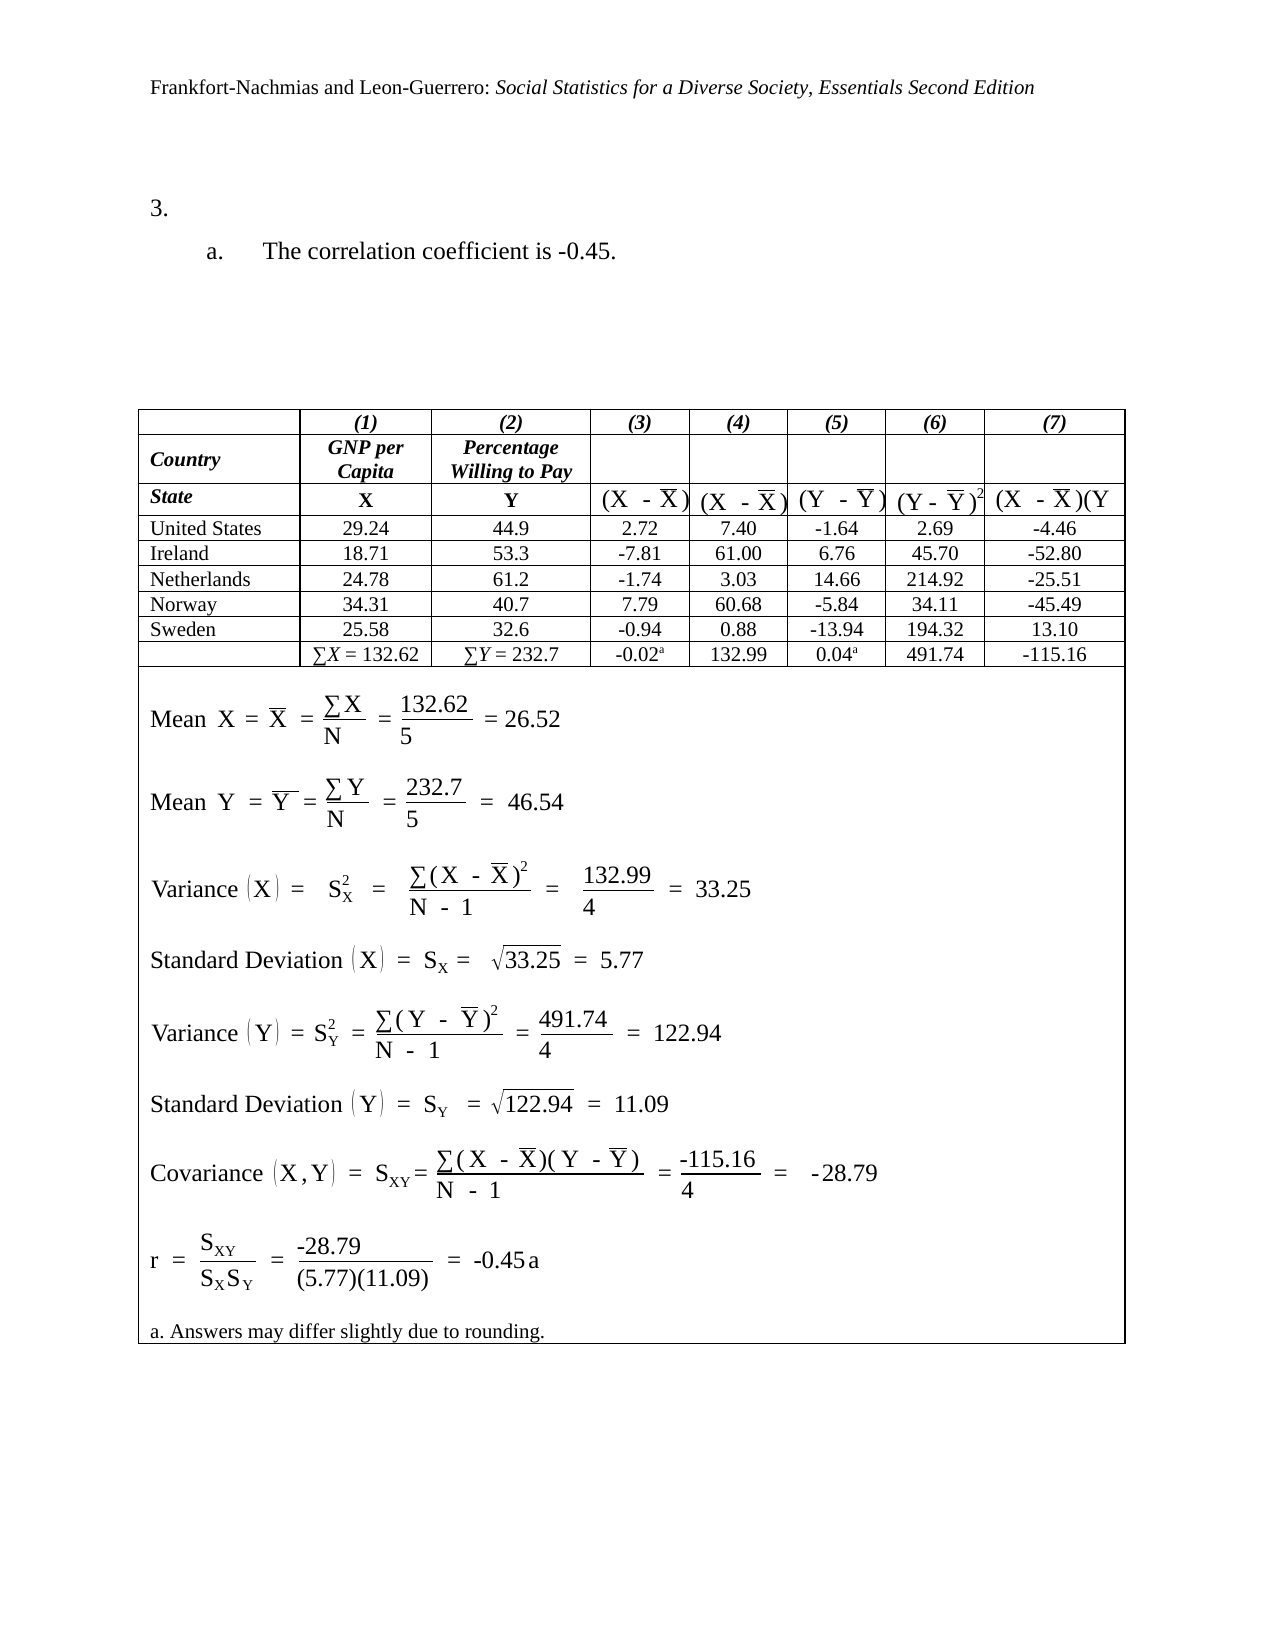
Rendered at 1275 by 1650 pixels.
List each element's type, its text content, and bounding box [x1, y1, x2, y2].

table_cell 32.6 [432, 617, 590, 641]
table_cell 61.00 [690, 541, 787, 565]
table_cell 40.7 [432, 592, 590, 616]
table_cell [788, 484, 885, 515]
table_cell 24.78 [301, 566, 431, 591]
table_cell [788, 435, 885, 483]
table_header (3) [591, 410, 689, 434]
table_header (5) [788, 410, 885, 434]
table_cell ∑Y = 232.7 [432, 642, 590, 666]
table_cell 7.40 [690, 516, 787, 540]
table_cell 214.92 [886, 566, 984, 591]
table_cell Y [432, 484, 590, 515]
table_cell 34.31 [301, 592, 431, 616]
table_cell -1.74 [591, 566, 689, 591]
table_cell -7.81 [591, 541, 689, 565]
table_cell 61.2 [432, 566, 590, 591]
table_header [139, 410, 299, 434]
table_cell 132.99 [690, 642, 787, 666]
table_cell -5.84 [788, 592, 885, 616]
table_header (2) [432, 410, 590, 434]
table_cell Netherlands [139, 566, 299, 591]
table_cell 2.72 [591, 516, 689, 540]
table_cell United States [139, 516, 299, 540]
table_cell 45.70 [886, 541, 984, 565]
table_cell 44.9 [432, 516, 590, 540]
table_cell [690, 435, 787, 483]
table_cell 0.04a [788, 642, 885, 666]
table_cell -45.49 [985, 592, 1124, 616]
table_cell 3.03 [690, 566, 787, 591]
table_cell 18.71 [301, 541, 431, 565]
table_cell 194.32 [886, 617, 984, 641]
table_header (1) [301, 410, 431, 434]
table_cell -4.46 [985, 516, 1124, 540]
table_cell 14.66 [788, 566, 885, 591]
table_cell 491.74 [886, 642, 984, 666]
table_cell -52.80 [985, 541, 1124, 565]
table_cell -1.64 [788, 516, 885, 540]
table_cell 2.69 [886, 516, 984, 540]
table_cell Sweden [139, 617, 299, 641]
table_header (4) [690, 410, 787, 434]
table_cell Norway [139, 592, 299, 616]
table_cell [690, 484, 787, 515]
table_cell [591, 435, 689, 483]
table_cell State [139, 484, 299, 515]
table_cell Percentage Willing to Pay [432, 435, 590, 483]
table_cell [139, 642, 299, 666]
table_cell ∑X = 132.62 [301, 642, 431, 666]
table_cell -0.94 [591, 617, 689, 641]
table_header (7) [985, 410, 1124, 434]
table_cell 0.88 [690, 617, 787, 641]
table_cell 60.68 [690, 592, 787, 616]
table_cell GNP per Capita [301, 435, 431, 483]
table_cell -13.94 [788, 617, 885, 641]
table_cell -0.02a [591, 642, 689, 666]
text 3. [150, 193, 1125, 222]
table_cell [985, 435, 1124, 483]
table_cell 34.11 [886, 592, 984, 616]
table_cell 25.58 [301, 617, 431, 641]
table_cell Ireland [139, 541, 299, 565]
table_cell 29.24 [301, 516, 431, 540]
table_cell X [301, 484, 431, 515]
table_cell a. Answers may differ slightly due to rounding. [139, 667, 1124, 1343]
text a. The correlation coefficient is -0.45. [206, 236, 1125, 265]
table_cell [591, 484, 689, 515]
table_cell 6.76 [788, 541, 885, 565]
table_cell 13.10 [985, 617, 1124, 641]
table_cell [985, 484, 1124, 515]
table_header (6) [886, 410, 984, 434]
table_cell -115.16 [985, 642, 1124, 666]
table_cell [886, 435, 984, 483]
table_cell -25.51 [985, 566, 1124, 591]
table_cell 7.79 [591, 592, 689, 616]
table_cell 53.3 [432, 541, 590, 565]
table_cell [886, 484, 984, 515]
table_cell Country [139, 435, 299, 483]
